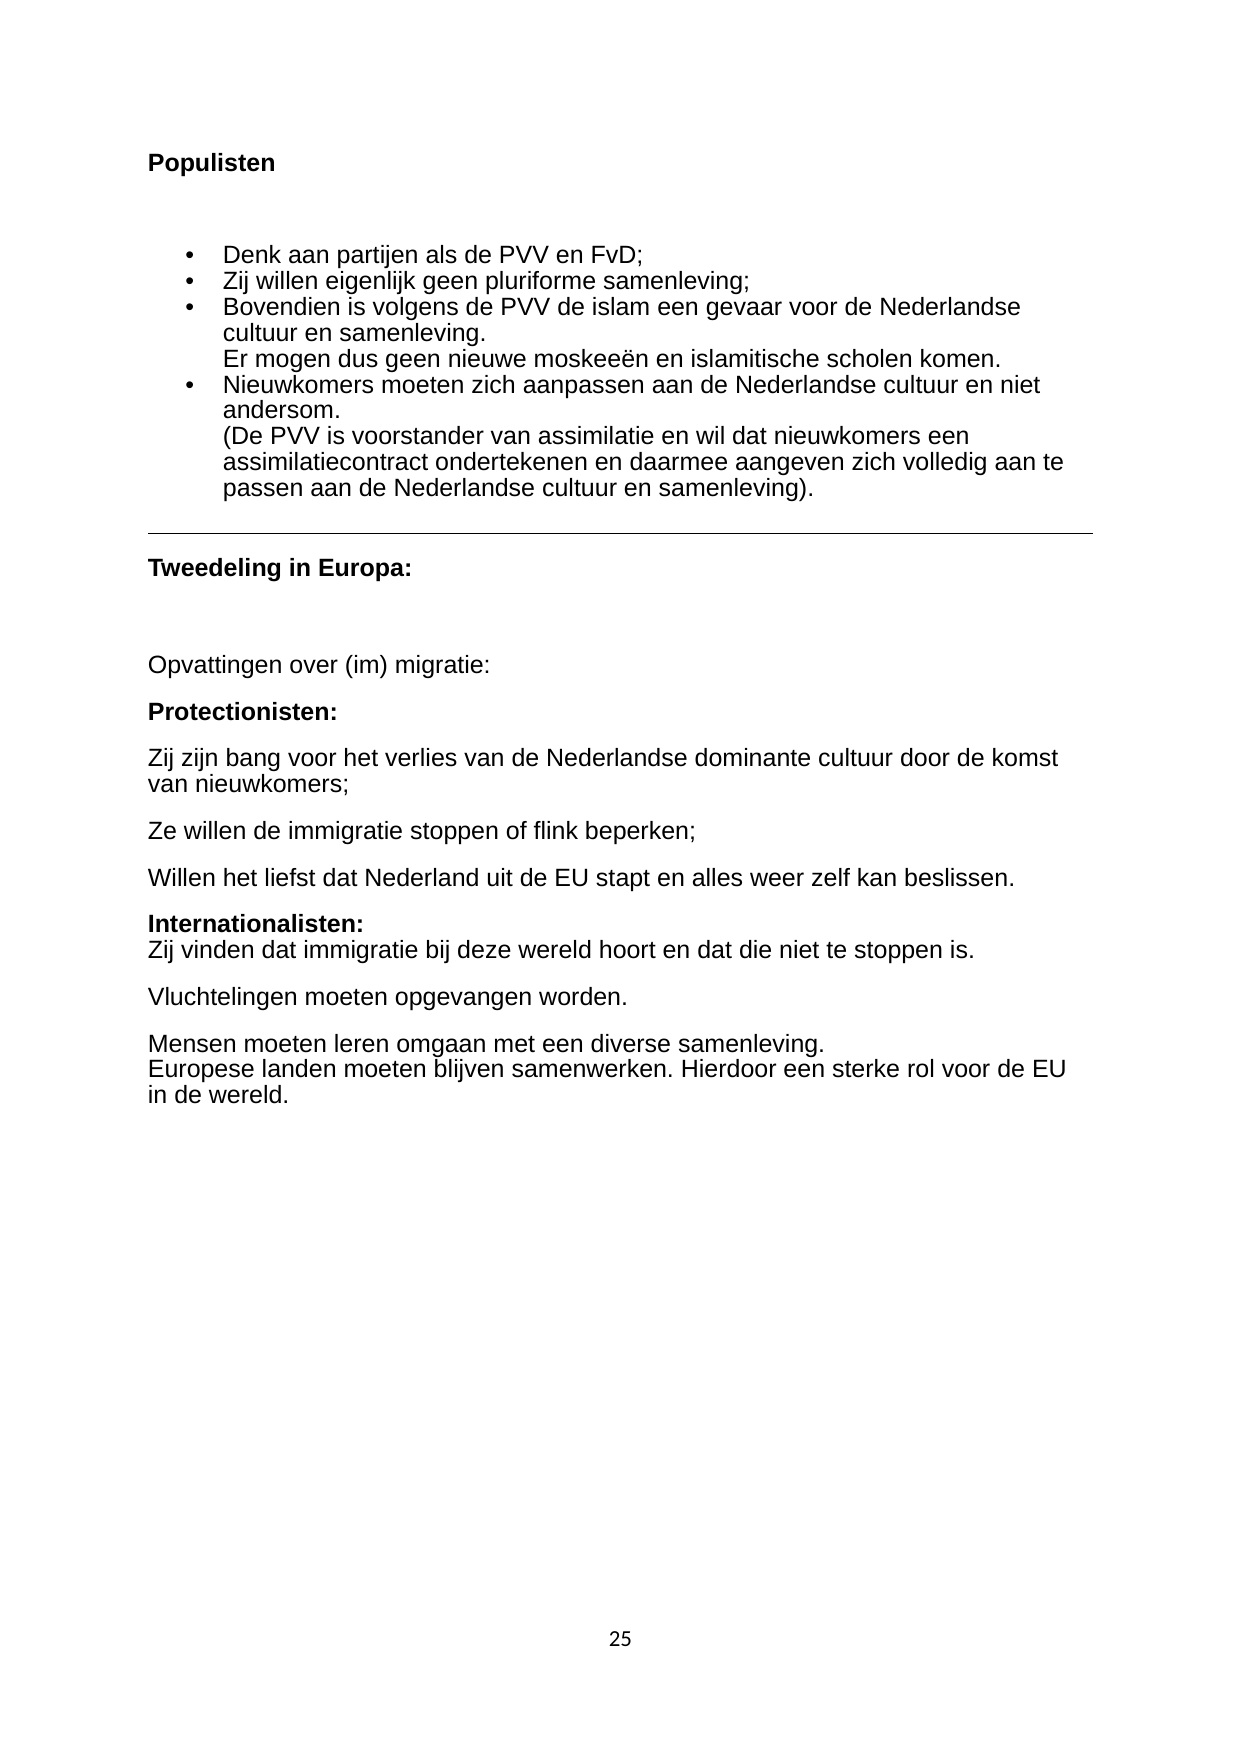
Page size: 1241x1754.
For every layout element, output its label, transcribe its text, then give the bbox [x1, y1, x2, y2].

text Internationalisten: Zij vinden dat immigratie bij deze wereld hoort en dat die niet te stoppen is. [148, 912, 1093, 964]
text Vluchtelingen moeten opgevangen worden. [148, 985, 1093, 1011]
text Opvattingen over (im) migratie: [148, 653, 1093, 679]
list Nieuwkomers moeten zich aanpassen aan de Nederlandse cultuur en niet andersom. (De PVV is voorstander van assimilatie en wil dat nieuwkomers een assimilatiecontract ondertekenen en daarmee aangeven zich volledig aan te passen aan de Nederlandse cultuur en samenleving). [185, 372, 1093, 502]
text Protectionisten: [148, 699, 1093, 725]
text Ze willen de immigratie stoppen of flink beperken; [148, 819, 1093, 845]
text Tweedeling in Europa: [148, 553, 1093, 582]
text Zij zijn bang voor het verlies van de Nederlandse dominante cultuur door de komst van nieuwkomers; [148, 746, 1093, 798]
list Zij willen eigenlijk geen pluriforme samenleving; [185, 269, 1093, 295]
list Denk aan partijen als de PVV en FvD; [185, 243, 1093, 269]
text Populisten [148, 148, 1093, 176]
text Mensen moeten leren omgaan met een diverse samenleving. Europese landen moeten blijven samenwerken. Hierdoor een sterke rol voor de EU in de wereld. [148, 1031, 1093, 1109]
list Bovendien is volgens de PVV de islam een gevaar voor de Nederlandse cultuur en samenleving. Er mogen dus geen nieuwe moskeeën en islamitische scholen komen. [185, 295, 1093, 372]
text Willen het liefst dat Nederland uit de EU stapt en alles weer zelf kan beslissen. [148, 866, 1093, 891]
